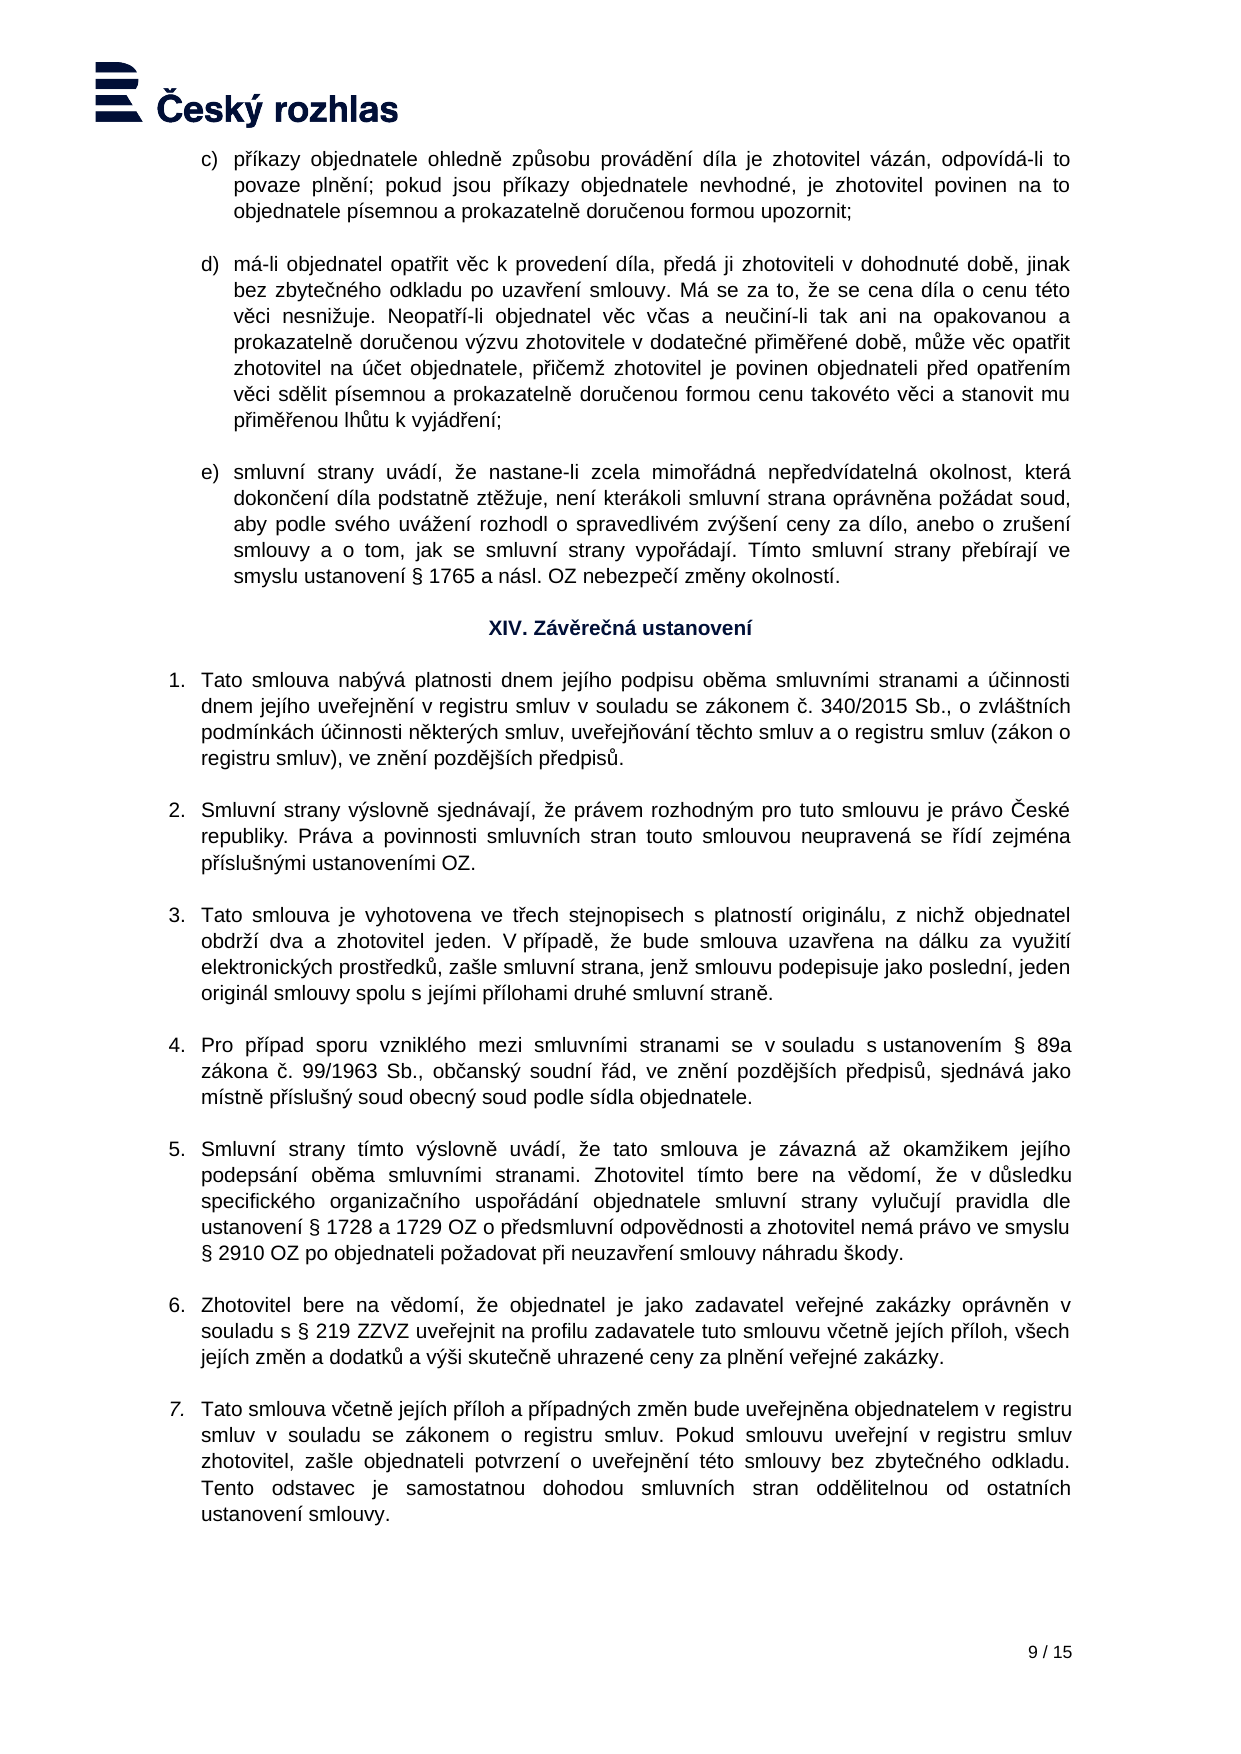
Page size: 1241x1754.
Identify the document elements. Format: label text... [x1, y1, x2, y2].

list Zhotovitel bere na vědomí, že objednatel je jako zadavatel veřejné zakázky oprávněn v souladu s § 219 ZZVZ uveřejnit na profilu zadavatele tuto smlouvu včetně jejích příloh, všech jejích změn a dodatků a výši skutečně uhrazené ceny za plnění veřejné zakázky. [168, 1292, 1072, 1370]
picture [95, 62, 398, 128]
list smluvní strany uvádí, že nastane-li zcela mimořádná nepředvídatelná okolnost, která dokončení díla podstatně ztěžuje, není kterákoli smluvní strana oprávněna požádat soud, aby podle svého uvážení rozhodl o spravedlivém zvýšení ceny za dílo, anebo o zrušení smlouvy a o tom, jak se smluvní strany vypořádají. Tímto smluvní strany přebírají ve smyslu ustanovení § 1765 a násl. OZ nebezpečí změny okolností. [201, 458, 1072, 589]
list Tato smlouva je vyhotovena ve třech stejnopisech s platností originálu, z nichž objednatel obdrží dva a zhotovitel jeden. V případě, že bude smlouva uzavřena na dálku za využití elektronických prostředků, zašle smluvní strana, jenž smlouvu podepisuje jako poslední, jeden originál smlouvy spolu s jejími přílohami druhé smluvní straně. [168, 901, 1072, 1005]
list Smluvní strany výslovně sjednávají, že právem rozhodným pro tuto smlouvu je právo České republiky. Práva a povinnosti smluvních stran touto smlouvou neupravená se řídí zejména příslušnými ustanoveními OZ. [168, 797, 1072, 875]
list Pro případ sporu vzniklého mezi smluvními stranami se v souladu s ustanovením § 89a zákona č. 99/1963 Sb., občanský soudní řád, ve znění pozdějších předpisů, sjednává jako místně příslušný soud obecný soud podle sídla objednatele. [168, 1031, 1072, 1109]
subtitle Závěrečná ustanovení [168, 615, 1072, 641]
list Tato smlouva nabývá platnosti dnem jejího podpisu oběma smluvními stranami a účinnosti dnem jejího uveřejnění v registru smluv v souladu se zákonem č. 340/2015 Sb., o zvláštních podmínkách účinnosti některých smluv, uveřejňování těchto smluv a o registru smluv (zákon o registru smluv), ve znění pozdějších předpisů. [168, 667, 1072, 771]
list Smluvní strany tímto výslovně uvádí, že tato smlouva je závazná až okamžikem jejího podepsání oběma smluvními stranami. Zhotovitel tímto bere na vědomí, že v důsledku specifického organizačního uspořádání objednatele smluvní strany vylučují pravidla dle ustanovení § 1728 a 1729 OZ o předsmluvní odpovědnosti a zhotovitel nemá právo ve smyslu § 2910 OZ po objednateli požadovat při neuzavření smlouvy náhradu škody. [168, 1136, 1072, 1266]
list příkazy objednatele ohledně způsobu provádění díla je zhotovitel vázán, odpovídá-li to povaze plnění; pokud jsou příkazy objednatele nevhodné, je zhotovitel povinen na to objednatele písemnou a prokazatelně doručenou formou upozornit; [201, 146, 1072, 224]
list má-li objednatel opatřit věc k provedení díla, předá ji zhotoviteli v dohodnuté době, jinak bez zbytečného odkladu po uzavření smlouvy. Má se za to, že se cena díla o cenu této věci nesnižuje. Neopatří-li objednatel věc včas a neučiní-li tak ani na opakovanou a prokazatelně doručenou výzvu zhotovitele v dodatečné přiměřené době, může věc opatřit zhotovitel na účet objednatele, přičemž zhotovitel je povinen objednateli před opatřením věci sdělit písemnou a prokazatelně doručenou formou cenu takovéto věci a stanovit mu přiměřenou lhůtu k vyjádření; [201, 250, 1072, 432]
list Tato smlouva včetně jejích příloh a případných změn bude uveřejněna objednatelem v registru smluv v souladu se zákonem o registru smluv. Pokud smlouvu uveřejní v registru smluv zhotovitel, zašle objednateli potvrzení o uveřejnění této smlouvy bez zbytečného odkladu. Tento odstavec je samostatnou dohodou smluvních stran oddělitelnou od ostatních ustanovení smlouvy. [168, 1396, 1072, 1526]
